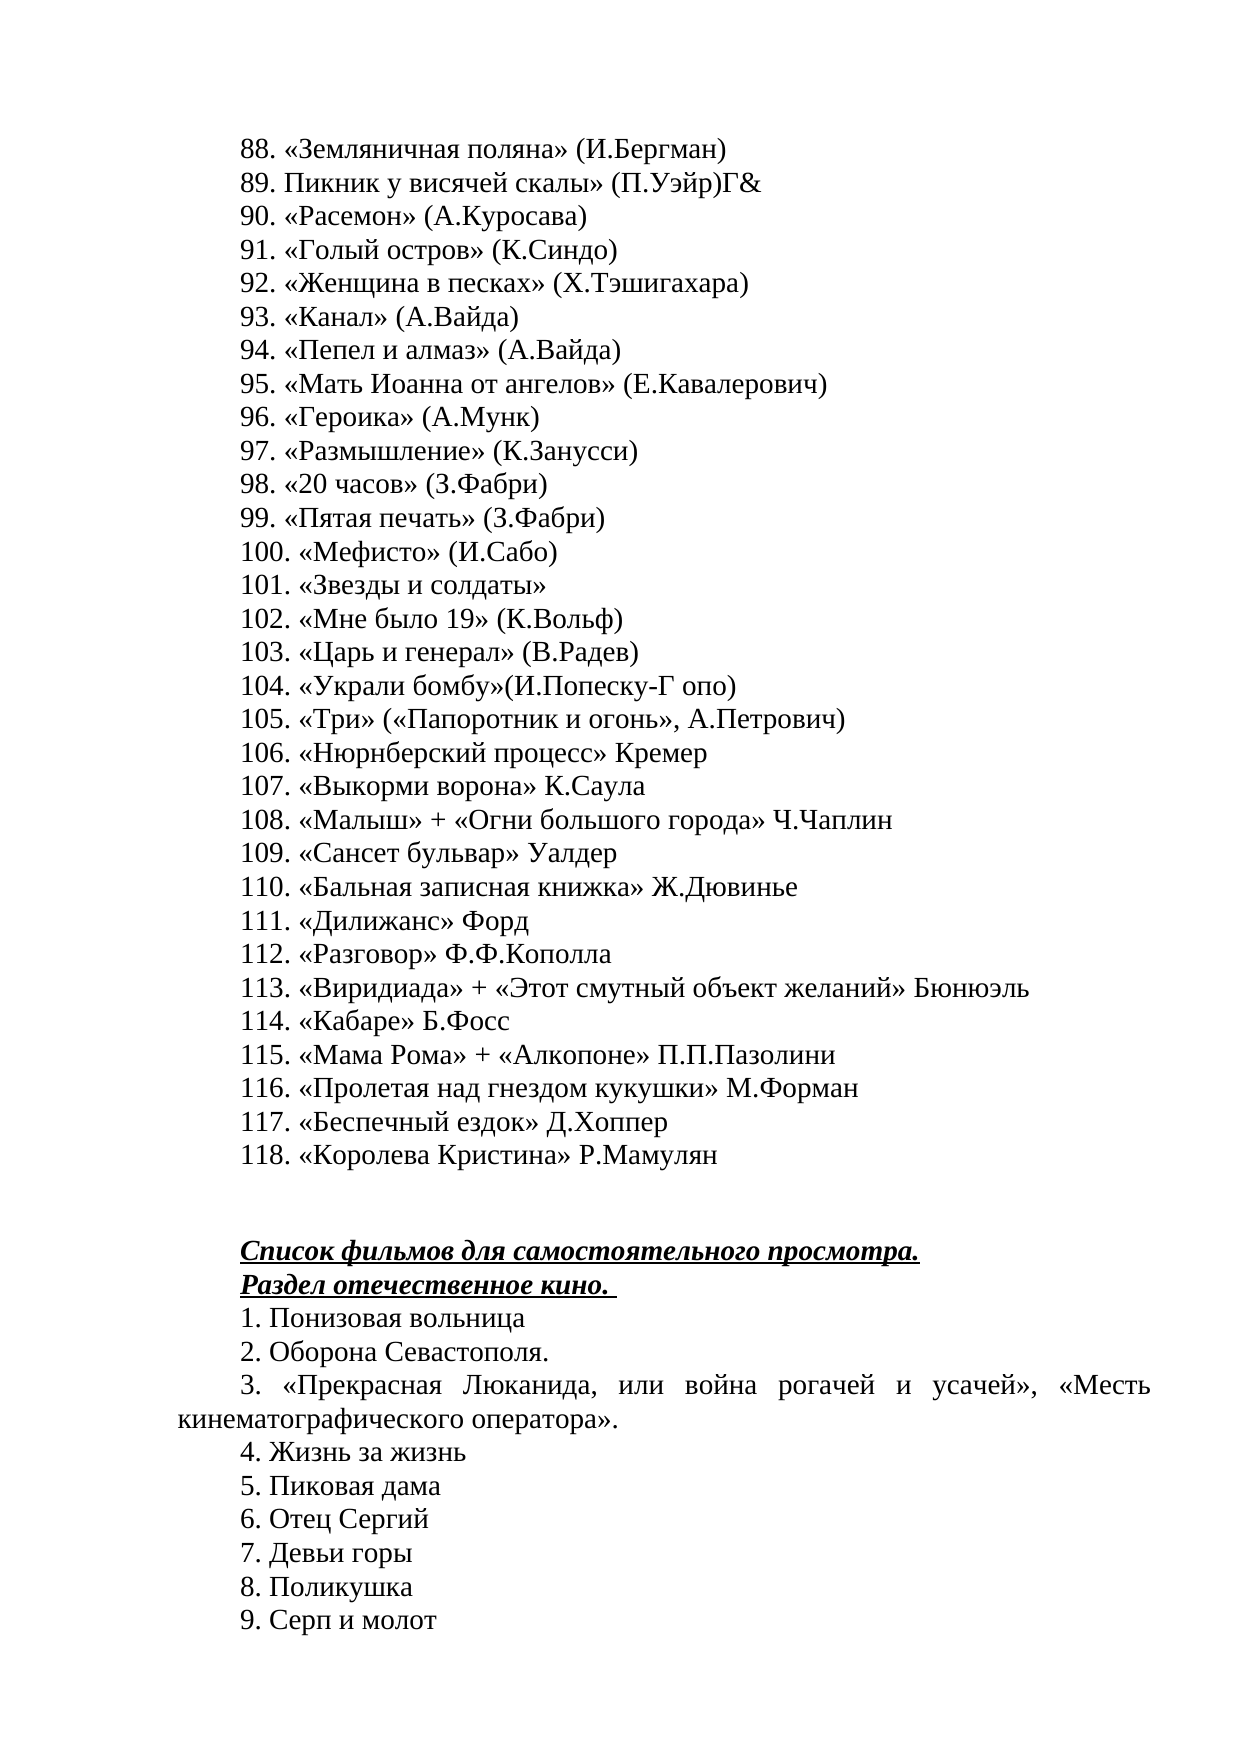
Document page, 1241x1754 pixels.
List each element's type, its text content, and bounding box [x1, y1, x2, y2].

text 90. «Расемон» (А.Куросава) [177, 198, 1152, 232]
text 117. «Беспечный ездок» Д.Хоппер [177, 1104, 1152, 1137]
text 7. Девьи горы [177, 1535, 1152, 1569]
text 106. «Нюрнберский процесс» Кремер [177, 735, 1152, 768]
text 98. «20 часов» (З.Фабри) [177, 467, 1152, 500]
text 113. «Виридиада» + «Этот смутный объект желаний» Бюнюэль [177, 970, 1152, 1003]
text 116. «Пролетая над гнездом кукушки» М.Форман [177, 1070, 1152, 1104]
text 101. «Звезды и солдаты» [177, 567, 1152, 601]
text 6. Отец Сергий [177, 1502, 1152, 1535]
text 94. «Пепел и алмаз» (А.Вайда) [177, 332, 1152, 366]
text 111. «Дилижанс» Форд [177, 903, 1152, 936]
text 105. «Три» («Папоротник и огонь», А.Петрович) [177, 701, 1152, 735]
text 3. «Прекрасная Люканида, или война рогачей и усачей», «Месть кинематографического оператора». [177, 1367, 1152, 1434]
text 5. Пиковая дама [177, 1468, 1152, 1502]
text 9. Серп и молот [177, 1602, 1152, 1636]
text 107. «Выкорми ворона» К.Саула [177, 768, 1152, 802]
text 96. «Героика» (А.Мунк) [177, 399, 1152, 433]
text 8. Поликушка [177, 1569, 1152, 1602]
text 108. «Малыш» + «Огни большого города» Ч.Чаплин [177, 802, 1152, 836]
text 2. Оборона Севастополя. [177, 1334, 1152, 1367]
text 88. «Земляничная поляна» (И.Бергман) [177, 131, 1152, 165]
text 112. «Разговор» Ф.Ф.Кополла [177, 936, 1152, 970]
text 114. «Кабаре» Б.Фосс [177, 1003, 1152, 1037]
text 104. «Украли бомбу»(И.Попеску-Г опо) [177, 668, 1152, 701]
text Список фильмов для самостоятельного просмотра. [177, 1233, 1152, 1267]
text 103. «Царь и генерал» (В.Радев) [177, 634, 1152, 668]
text 115. «Мама Рома» + «Алкопоне» П.П.Пазолини [177, 1037, 1152, 1070]
text 93. «Канал» (А.Вайда) [177, 299, 1152, 332]
text 118. «Королева Кристина» Р.Мамулян [177, 1137, 1152, 1171]
text Раздел отечественное кино. [177, 1267, 1152, 1300]
text 91. «Голый остров» (К.Синдо) [177, 232, 1152, 265]
text 100. «Мефисто» (И.Сабо) [177, 534, 1152, 567]
text 109. «Сансет бульвар» Уалдер [177, 836, 1152, 869]
text 97. «Размышление» (К.Занусси) [177, 433, 1152, 467]
text 1. Понизовая вольница [177, 1300, 1152, 1334]
text 92. «Женщина в песках» (Х.Тэшигахара) [177, 265, 1152, 299]
text 4. Жизнь за жизнь [177, 1434, 1152, 1468]
text 95. «Мать Иоанна от ангелов» (Е.Кавалерович) [177, 366, 1152, 399]
text 110. «Бальная записная книжка» Ж.Дювинье [177, 869, 1152, 903]
text 89. Пикник у висячей скалы» (П.Уэйр)Г& [177, 165, 1152, 198]
text 102. «Мне было 19» (К.Вольф) [177, 601, 1152, 634]
text 99. «Пятая печать» (З.Фабри) [177, 500, 1152, 534]
